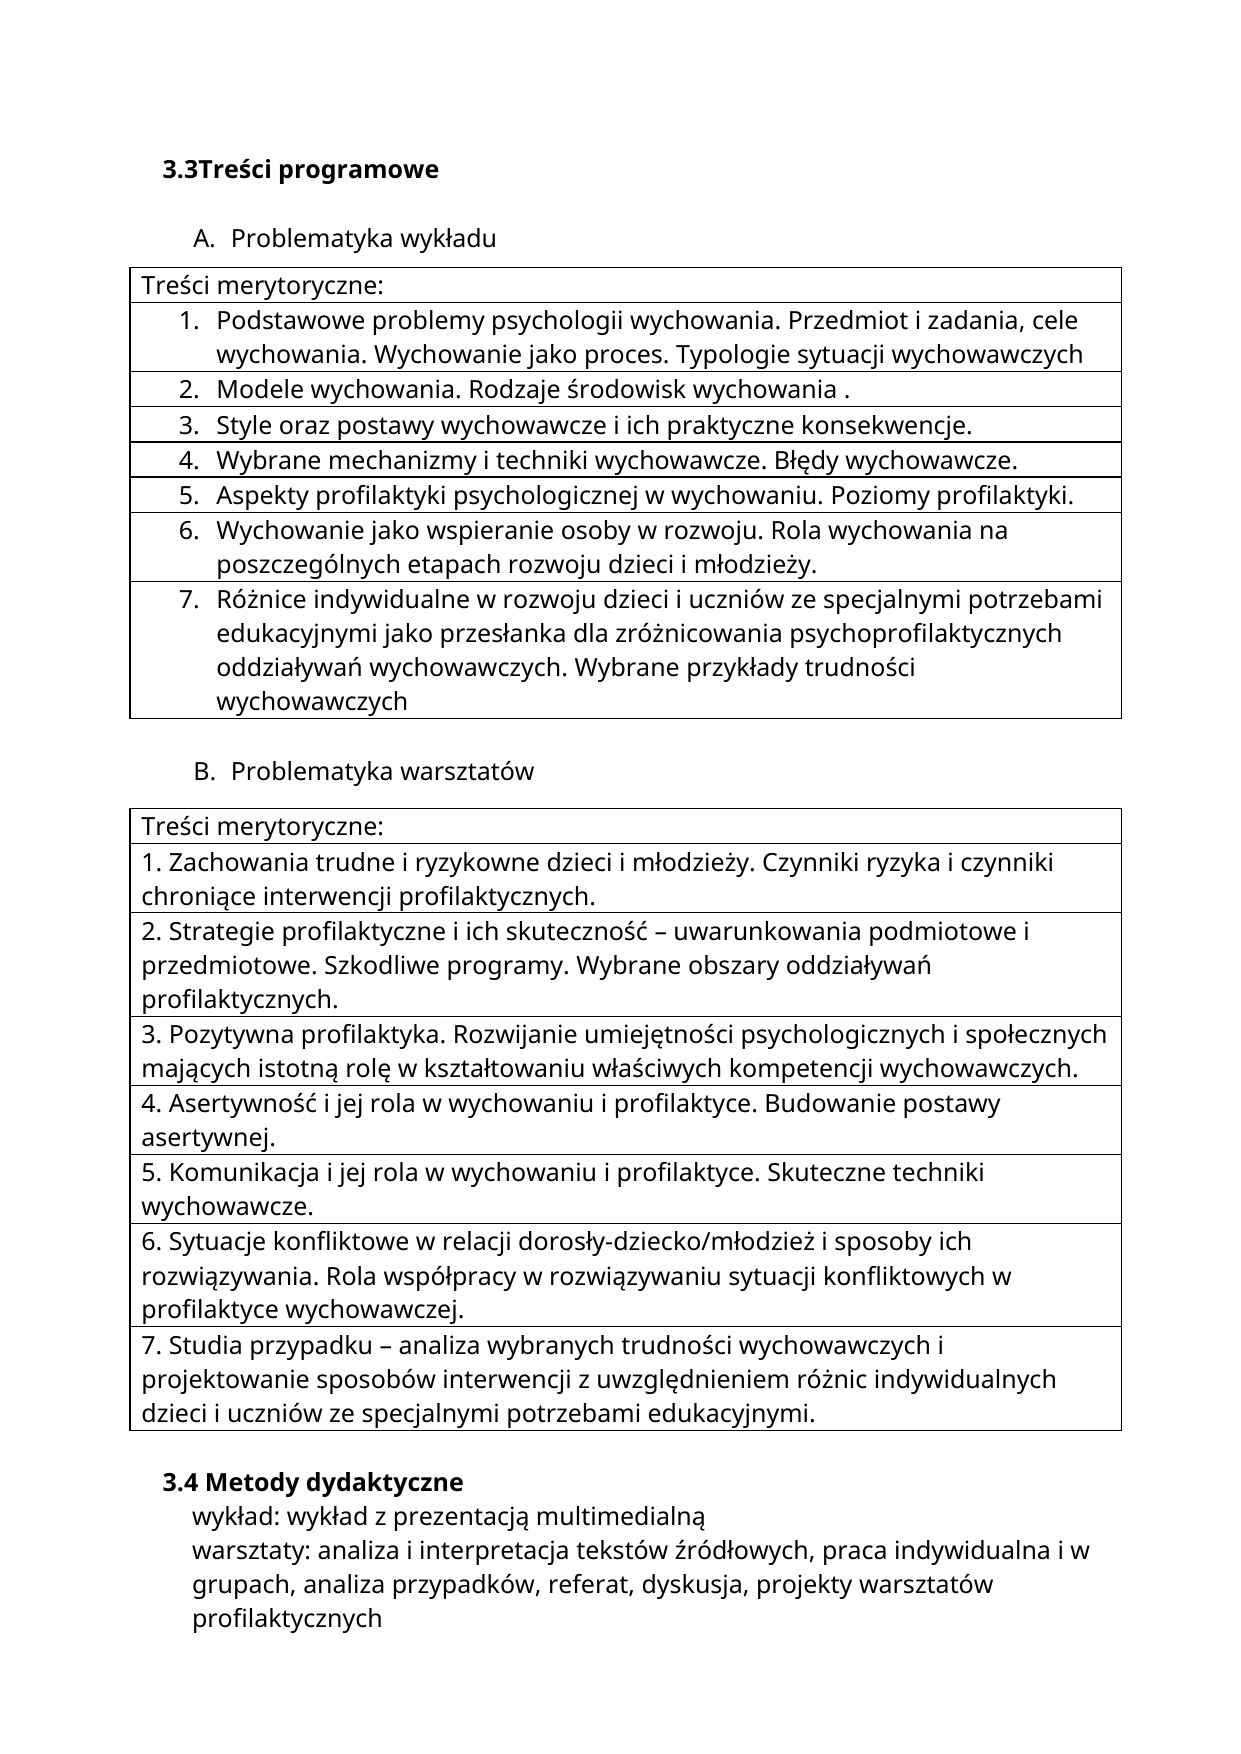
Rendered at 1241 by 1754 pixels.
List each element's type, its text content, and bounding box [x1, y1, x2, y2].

table_cell 4. Asertywność i jej rola w wychowaniu i profilaktyce. Budowanie postawy asertywnej. [131, 1086, 1121, 1154]
table_cell Wybrane mechanizmy i techniki wychowawcze. Błędy wychowawcze. [131, 443, 1121, 476]
table_cell Modele wychowania. Rodzaje środowisk wychowania . [131, 372, 1121, 406]
table_cell Podstawowe problemy psychologii wychowania. Przedmiot i zadania, cele wychowania. Wychowanie jako proces. Typologie sytuacji wychowawczych [131, 303, 1121, 371]
table_cell 1. Zachowania trudne i ryzykowne dzieci i młodzieży. Czynniki ryzyka i czynniki chroniące interwencji profilaktycznych. [131, 844, 1121, 912]
table_cell 3. Pozytywna profilaktyka. Rozwijanie umiejętności psychologicznych i społecznych mających istotną rolę w kształtowaniu właściwych kompetencji wychowawczych. [131, 1017, 1121, 1085]
table_cell 6. Sytuacje konfliktowe w relacji dorosły-dziecko/młodzież i sposoby ich rozwiązywania. Rola współpracy w rozwiązywaniu sytuacji konfliktowych w profilaktyce wychowawczej. [131, 1224, 1121, 1326]
text 3.4 Metody dydaktyczne [162, 1464, 1122, 1499]
table_cell Aspekty profilaktyki psychologicznej w wychowaniu. Poziomy profilaktyki. [131, 478, 1121, 512]
table_cell Style oraz postawy wychowawcze i ich praktyczne konsekwencje. [131, 407, 1121, 441]
table_header Treści merytoryczne: [131, 268, 1121, 302]
list Problematyka warsztatów [193, 753, 1122, 787]
table_cell 7. Studia przypadku – analiza wybranych trudności wychowawczych i projektowanie sposobów interwencji z uwzględnieniem różnic indywidualnych dzieci i uczniów ze specjalnymi potrzebami edukacyjnymi. [131, 1327, 1121, 1429]
table_cell 5. Komunikacja i jej rola w wychowaniu i profilaktyce. Skuteczne techniki wychowawcze. [131, 1155, 1121, 1223]
table_cell Wychowanie jako wspieranie osoby w rozwoju. Rola wychowania na poszczególnych etapach rozwoju dzieci i młodzieży. [131, 513, 1121, 581]
list Problematyka wykładu [193, 220, 1122, 254]
text wykład: wykład z prezentacją multimedialną [118, 1499, 1122, 1533]
table_cell 2. Strategie profilaktyczne i ich skuteczność – uwarunkowania podmiotowe i przedmiotowe. Szkodliwe programy. Wybrane obszary oddziaływań profilaktycznych. [131, 913, 1121, 1016]
text warsztaty: analiza i interpretacja tekstów źródłowych, praca indywidualna i w grupach, analiza przypadków, referat, dyskusja, projekty warsztatów profilaktycznych [192, 1533, 1122, 1635]
list 3.3Treści programowe [162, 152, 1122, 186]
table_header Treści merytoryczne: [131, 809, 1121, 843]
table_cell Różnice indywidualne w rozwoju dzieci i uczniów ze specjalnymi potrzebami edukacyjnymi jako przesłanka dla zróżnicowania psychoprofilaktycznych oddziaływań wychowawczych. Wybrane przykłady trudności wychowawczych [131, 582, 1121, 718]
